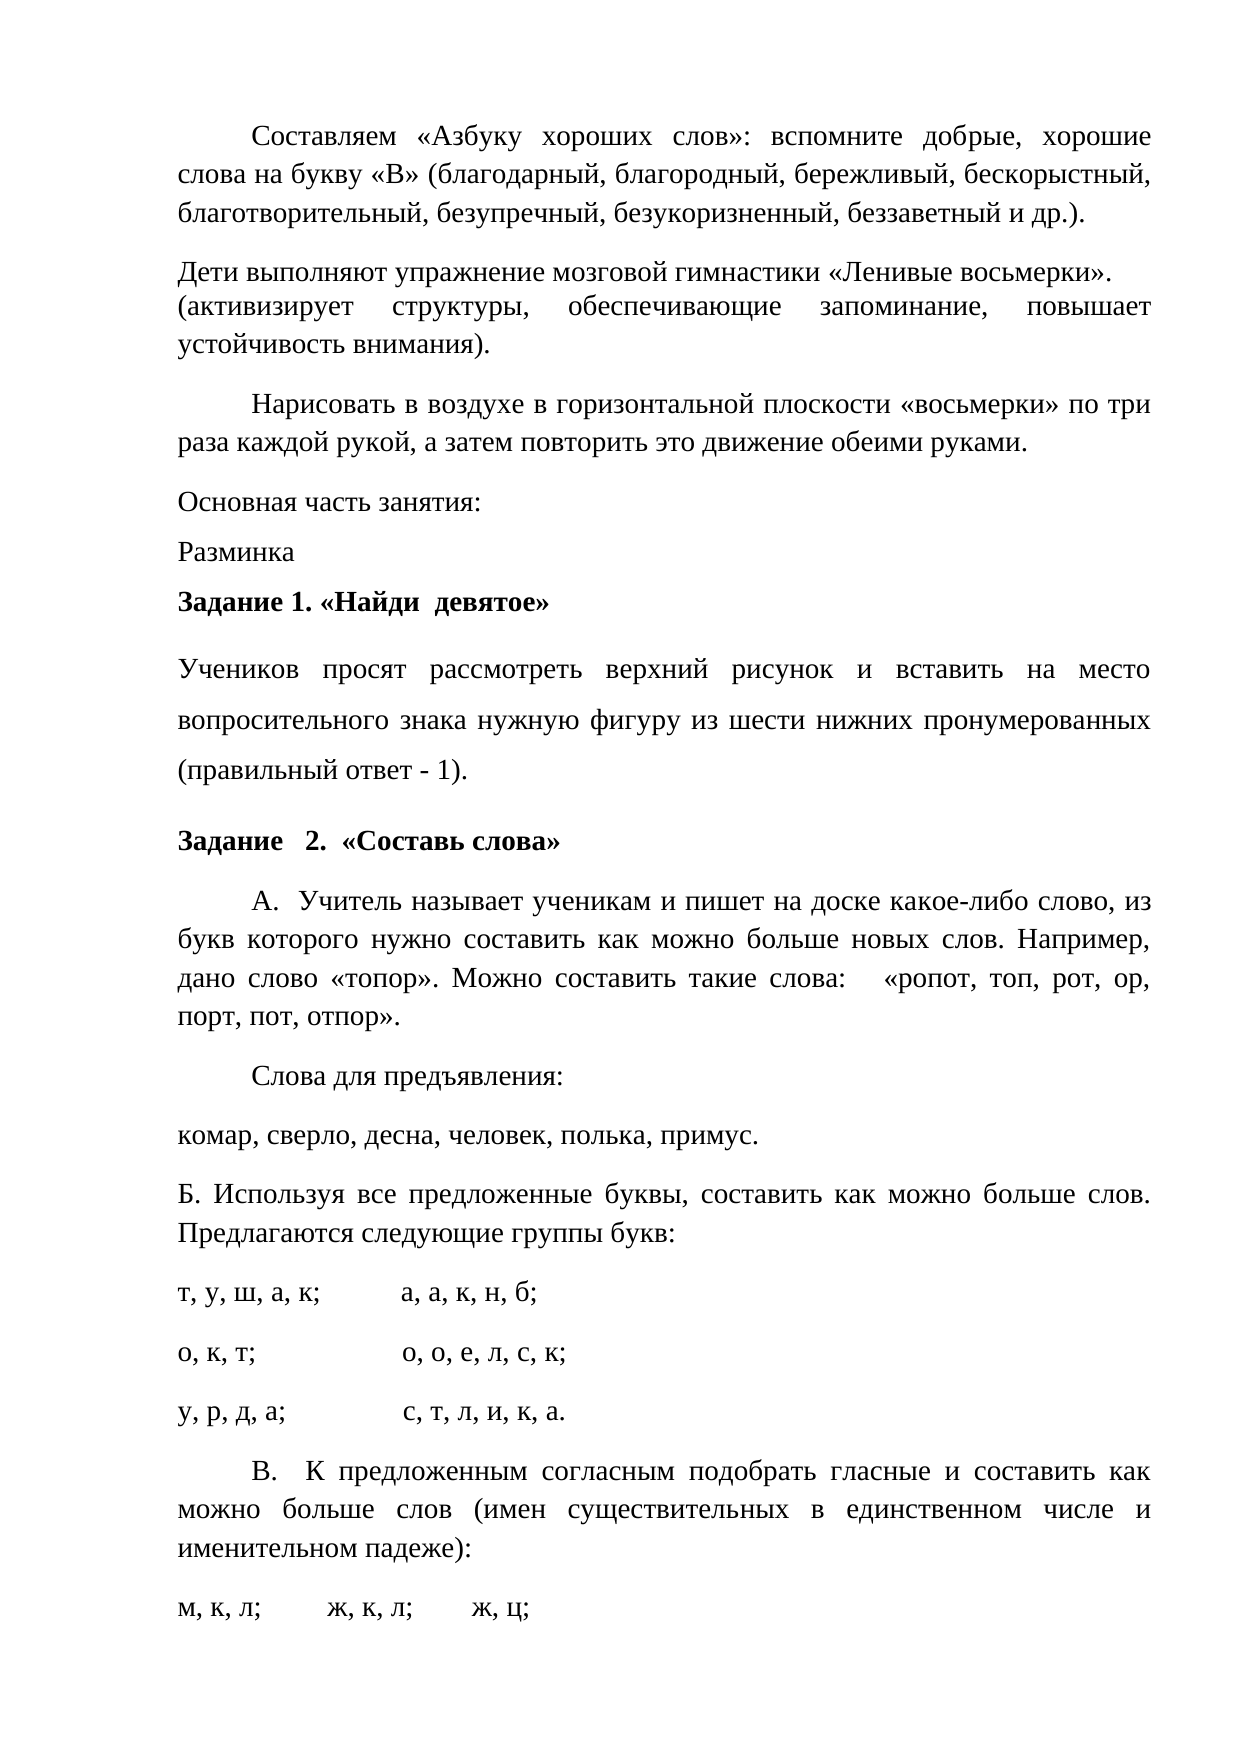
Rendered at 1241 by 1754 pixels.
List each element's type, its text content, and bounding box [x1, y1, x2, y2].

text Основная часть занятия: [177, 484, 1152, 517]
text Слова для предъявления: [177, 1058, 1152, 1091]
text у, р, д, а; с, т, л, и, к, а. [177, 1393, 1152, 1427]
text Учеников просят рассмотреть верхний рисунок и вставить на место вопросительного знака нужную фигуру из шести нижних пронумерованных (правильный ответ - 1). [177, 652, 1152, 786]
text Б. Используя все предложенные буквы, составить как можно больше слов. Предлагаются следующие группы букв: [177, 1177, 1152, 1249]
text Задание 1. «Найди девятое» [177, 584, 1152, 618]
text (активизирует структуры, обеспечивающие запоминание, повышает устойчивость внимания). [177, 288, 1152, 360]
text Разминка [177, 534, 1152, 568]
text Нарисовать в воздухе в горизонтальной плоскости «восьмерки» по три раза каждой рукой, а затем повторить это движение обеими руками. [177, 386, 1152, 458]
text Дети выполняют упражнение мозговой гимнастики «Ленивые восьмерки». [177, 254, 1152, 288]
text м, к, л; ж, к, л; ж, ц; [177, 1589, 1152, 1623]
text B. К предложенным согласным подобрать гласные и составить как можно больше слов (имен существительных в единственном числе и именительном падеже): [177, 1453, 1152, 1563]
text т, у, ш, а, к; а, а, к, н, б; [177, 1274, 1152, 1308]
text о, к, т; о, о, е, л, с, к; [177, 1334, 1152, 1367]
text A. Учитель называет ученикам и пишет на доске какое-либо слово, из букв которого нужно составить как можно больше новых слов. Например, дано слово «топор». Можно составить такие слова: «ропот, топ, рот, ор, порт, пот, отпор». [177, 883, 1152, 1032]
text Задание 2. «Составь слова» [177, 823, 1152, 857]
text Составляем «Азбуку хороших слов»: вспомните добрые, хорошие слова на букву «В» (благодарный, благородный, бережливый, бескорыстный, благотворительный, безупречный, безукоризненный, беззаветный и др.). [177, 118, 1152, 229]
text комар, сверло, десна, человек, полька, примус. [177, 1117, 1152, 1151]
